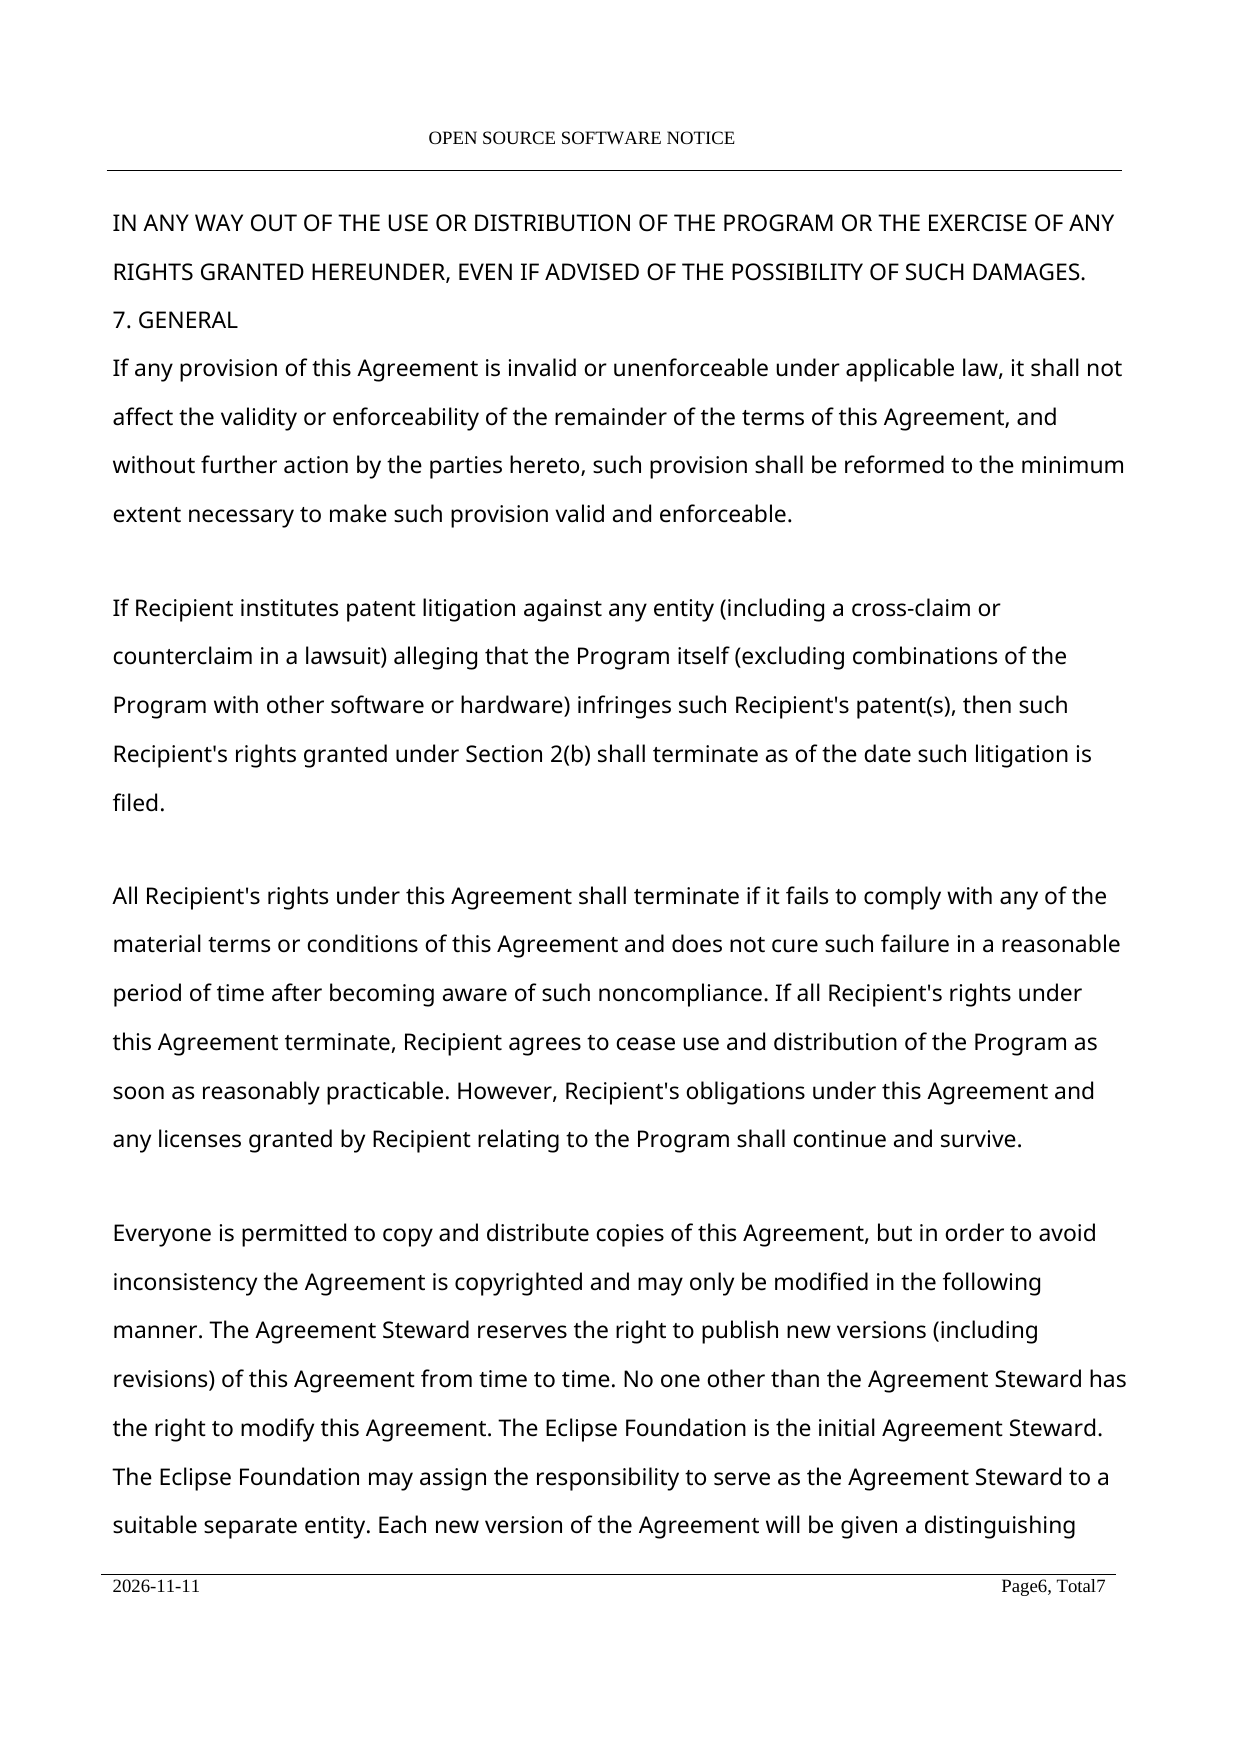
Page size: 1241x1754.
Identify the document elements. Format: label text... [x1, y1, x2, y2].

text If Recipient institutes patent litigation against any entity (including a cross-claim or counterclaim in a lawsuit) alleging that the Program itself (excluding combinations of the Program with other software or hardware) infringes such Recipient's patent(s), then such Recipient's rights granted under Section 2(b) shall terminate as of the date such litigation is filed. [112, 591, 1128, 818]
text 7. GENERAL [112, 303, 1128, 336]
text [112, 1216, 1128, 1541]
text All Recipient's rights under this Agreement shall terminate if it fails to comply with any of the material terms or conditions of this Agreement and does not cure such failure in a reasonable period of time after becoming aware of such noncompliance. If all Recipient's rights under this Agreement terminate, Recipient agrees to cease use and distribution of the Program as soon as reasonably practicable. However, Recipient's obligations under this Agreement and any licenses granted by Recipient relating to the Program shall continue and survive. [112, 879, 1128, 1155]
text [112, 206, 1128, 288]
text If any provision of this Agreement is invalid or unenforceable under applicable law, it shall not affect the validity or enforceability of the remainder of the terms of this Agreement, and without further action by the parties hereto, such provision shall be reformed to the minimum extent necessary to make such provision valid and enforceable. [112, 351, 1128, 530]
